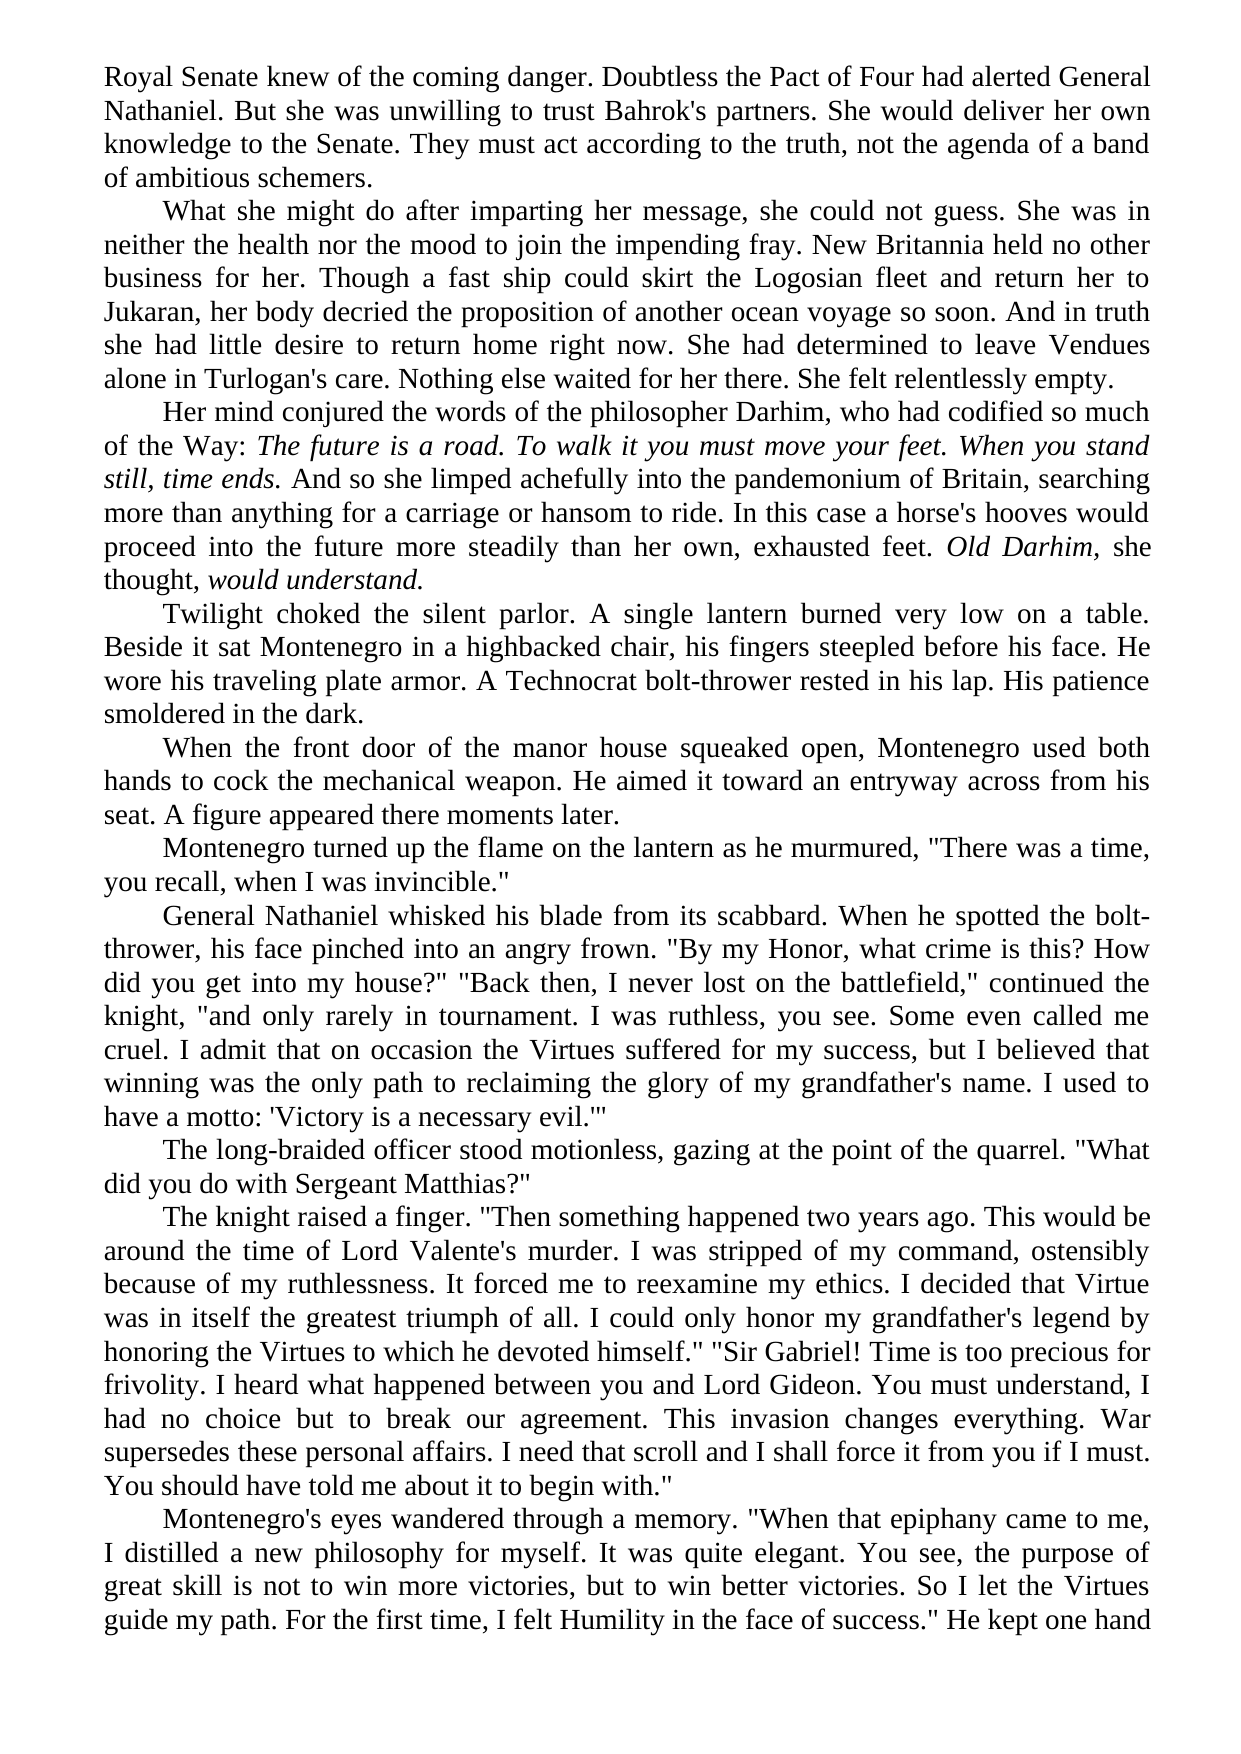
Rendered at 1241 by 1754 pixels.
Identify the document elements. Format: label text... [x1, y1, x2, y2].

text Twilight choked the silent parlor. A single lantern burned very low on a table. Beside it sat Montenegro in a highbacked chair, his fingers steepled before his face. He wore his traveling plate armor. A Technocrat bolt-thrower rested in his lap. His patience smoldered in the dark. [103, 596, 1152, 730]
text What she might do after imparting her message, she could not guess. She was in neither the health nor the mood to join the impending fray. New Britannia held no other business for her. Though a fast ship could skirt the Logosian fleet and return her to Jukaran, her body decried the proposition of another ocean voyage so soon. And in truth she had little desire to return home right now. She had determined to leave Vendues alone in Turlogan's care. Nothing else waited for her there. She felt relentlessly empty. [103, 193, 1152, 394]
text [103, 59, 1152, 193]
text The long-braided officer stood motionless, gazing at the point of the quarrel. "What did you do with Sergeant Matthias?" [103, 1132, 1152, 1199]
text Montenegro turned up the flame on the lantern as he murmured, "There was a time, you recall, when I was invincible." [103, 831, 1152, 898]
text General Nathaniel whisked his blade from its scabbard. When he spotted the bolt-thrower, his face pinched into an angry frown. "By my Honor, what crime is this? How did you get into my house?" "Back then, I never lost on the battlefield," continued the knight, "and only rarely in tournament. I was ruthless, you see. Some even called me cruel. I admit that on occasion the Virtues suffered for my success, but I believed that winning was the only path to reclaiming the glory of my grandfather's name. I used to have a motto: 'Victory is a necessary evil.'" [103, 898, 1152, 1132]
text The knight raised a finger. "Then something happened two years ago. This would be around the time of Lord Valente's murder. I was stripped of my command, ostensibly because of my ruthlessness. It forced me to reexamine my ethics. I decided that Virtue was in itself the greatest triumph of all. I could only honor my grandfather's legend by honoring the Virtues to which he devoted himself." "Sir Gabriel! Time is too precious for frivolity. I heard what happened between you and Lord Gideon. You must understand, I had no choice but to break our agreement. This invasion changes everything. War supersedes these personal affairs. I need that scroll and I shall force it from you if I must. You should have told me about it to begin with." [103, 1199, 1152, 1501]
text Her mind conjured the words of the philosopher Darhim, who had codified so much of the Way: The future is a road. To walk it you must move your feet. When you stand still, time ends. And so she limped achefully into the pandemonium of Britain, searching more than anything for a carriage or hansom to ride. In this case a horse's hooves would proceed into the future more steadily than her own, exhausted feet. Old Darhim, she thought, would understand. [103, 394, 1152, 596]
text When the front door of the manor house squeaked open, Montenegro used both hands to cock the mechanical weapon. He aimed it toward an entryway across from his seat. A figure appeared there moments later. [103, 730, 1152, 831]
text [103, 1501, 1152, 1636]
